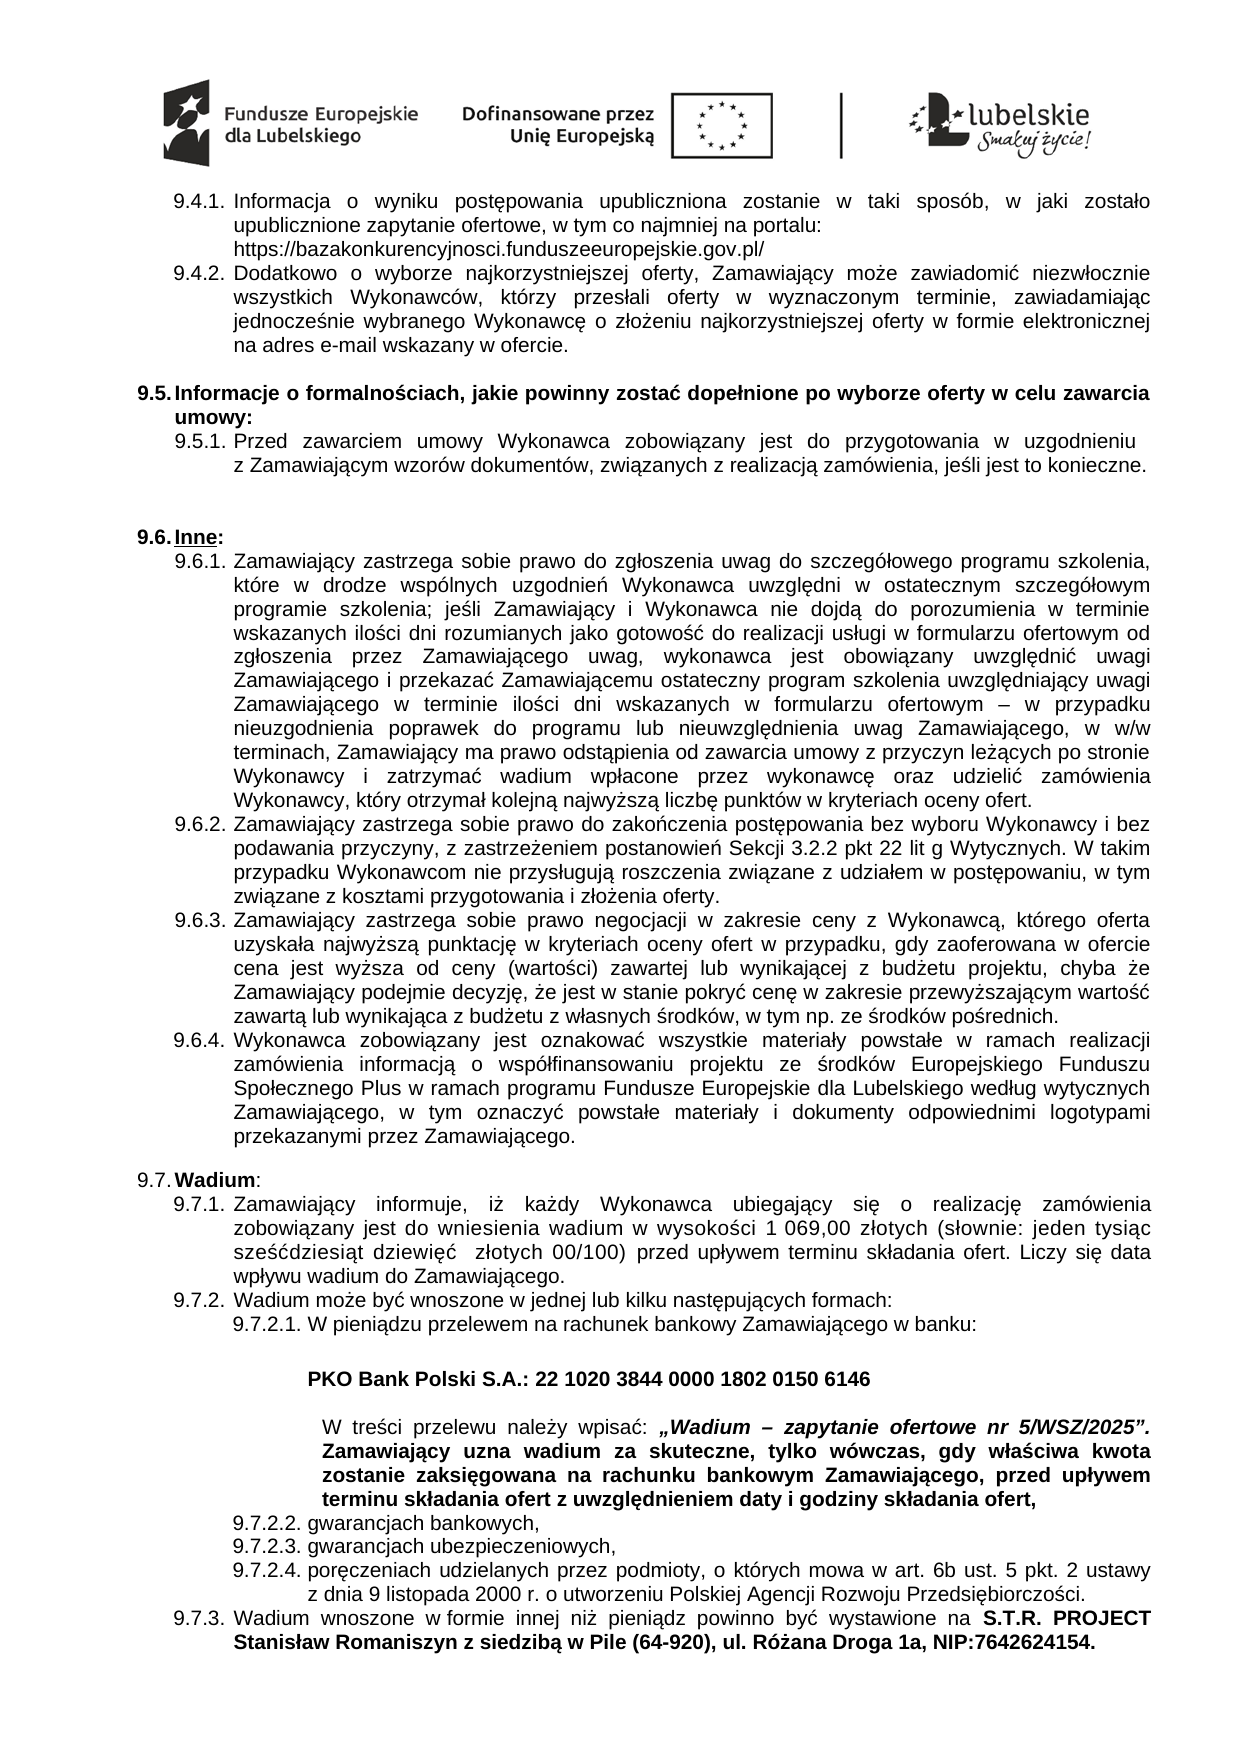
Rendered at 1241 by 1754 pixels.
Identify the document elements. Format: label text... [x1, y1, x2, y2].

list Wadium wnoszone w formie innej niż pieniądz powinno być wystawione na S.T.R. PROJECT Stanisław Romaniszyn z siedzibą w Pile (64-920), ul. Różana Droga 1a, NIP:7642624154. [173, 1606, 1152, 1654]
list Inne: [137, 524, 1152, 548]
list Dodatkowo o wyborze najkorzystniejszej oferty, Zamawiający może zawiadomić niezwłocznie wszystkich Wykonawców, którzy przesłali oferty w wyznaczonym terminie, zawiadamiając jednocześnie wybranego Wykonawcę o złożeniu najkorzystniejszej oferty w formie elektronicznej na adres e-mail wskazany w ofercie. [173, 261, 1152, 357]
list Zamawiający zastrzega sobie prawo do zakończenia postępowania bez wyboru Wykonawcy i bez podawania przyczyny, z zastrzeżeniem postanowień Sekcji 3.2.2 pkt 22 lit g Wytycznych. W takim przypadku Wykonawcom nie przysługują roszczenia związane z udziałem w postępowaniu, w tym związane z kosztami przygotowania i złożenia oferty. [174, 812, 1152, 908]
list PKO Bank Polski S.A.: 22 1020 3844 0000 1802 0150 6146 [307, 1367, 1152, 1391]
list Informacja o wyniku postępowania upubliczniona zostanie w taki sposób, w jaki zostało upublicznione zapytanie ofertowe, w tym co najmniej na portalu: https://bazakonkurencyjnosci.funduszeeuropejskie.gov.pl/ [173, 189, 1152, 261]
text W treści przelewu należy wpisać: „Wadium – zapytanie ofertowe nr 5/WSZ/2025”. Zamawiający uzna wadium za skuteczne, tylko wówczas, gdy właściwa kwota zostanie zaksięgowana na rachunku bankowym Zamawiającego, przed upływem terminu składania ofert z uwzględnieniem daty i godziny składania ofert, [322, 1414, 1152, 1510]
list Informacje o formalnościach, jakie powinny zostać dopełnione po wyborze oferty w celu zawarcia umowy: [137, 381, 1152, 429]
list gwarancjach bankowych, [232, 1510, 1152, 1534]
list Wadium: [137, 1168, 1152, 1192]
list gwarancjach ubezpieczeniowych, [232, 1534, 1152, 1558]
list Zamawiający zastrzega sobie prawo do zgłoszenia uwag do szczegółowego programu szkolenia, które w drodze wspólnych uzgodnień Wykonawca uwzględni w ostatecznym szczegółowym programie szkolenia; jeśli Zamawiający i Wykonawca nie dojdą do porozumienia w terminie wskazanych ilości dni rozumianych jako gotowość do realizacji usługi w formularzu ofertowym od zgłoszenia przez Zamawiającego uwag, wykonawca jest obowiązany uwzględnić uwagi Zamawiającego i przekazać Zamawiającemu ostateczny program szkolenia uwzględniający uwagi Zamawiającego w terminie ilości dni wskazanych w formularzu ofertowym – w przypadku nieuzgodnienia poprawek do programu lub nieuwzględnienia uwag Zamawiającego, w w/w terminach, Zamawiający ma prawo odstąpienia od zawarcia umowy z przyczyn leżących po stronie Wykonawcy i zatrzymać wadium wpłacone przez wykonawcę oraz udzielić zamówienia Wykonawcy, który otrzymał kolejną najwyższą liczbę punktów w kryteriach oceny ofert. [174, 548, 1152, 812]
list W pieniądzu przelewem na rachunek bankowy Zamawiającego w banku: [232, 1312, 1152, 1336]
picture [139, 57, 1113, 190]
list Wadium może być wnoszone w jednej lub kilku następujących formach: [173, 1288, 1152, 1312]
list Zamawiający informuje, iż każdy Wykonawca ubiegający się o realizację zamówienia zobowiązany jest do wniesienia wadium w wysokości 1 069,00 złotych (słownie: jeden tysiąc sześćdziesiąt dziewięć złotych 00/100) przed upływem terminu składania ofert. Liczy się data wpływu wadium do Zamawiającego. [173, 1192, 1152, 1288]
list Przed zawarciem umowy Wykonawca zobowiązany jest do przygotowania w uzgodnieniu z Zamawiającym wzorów dokumentów, związanych z realizacją zamówienia, jeśli jest to konieczne. [174, 429, 1152, 477]
list poręczeniach udzielanych przez podmioty, o których mowa w art. 6b ust. 5 pkt. 2 ustawy z dnia 9 listopada 2000 r. o utworzeniu Polskiej Agencji Rozwoju Przedsiębiorczości. [232, 1558, 1152, 1606]
list Zamawiający zastrzega sobie prawo negocjacji w zakresie ceny z Wykonawcą, którego oferta uzyskała najwyższą punktację w kryteriach oceny ofert w przypadku, gdy zaoferowana w ofercie cena jest wyższa od ceny (wartości) zawartej lub wynikającej z budżetu projektu, chyba że Zamawiający podejmie decyzję, że jest w stanie pokryć cenę w zakresie przewyższającym wartość zawartą lub wynikająca z budżetu z własnych środków, w tym np. ze środków pośrednich. [174, 908, 1152, 1028]
list Wykonawca zobowiązany jest oznakować wszystkie materiały powstałe w ramach realizacji zamówienia informacją o współfinansowaniu projektu ze środków Europejskiego Funduszu Społecznego Plus w ramach programu Fundusze Europejskie dla Lubelskiego według wytycznych Zamawiającego, w tym oznaczyć powstałe materiały i dokumenty odpowiednimi logotypami przekazanymi przez Zamawiającego. [173, 1028, 1152, 1147]
